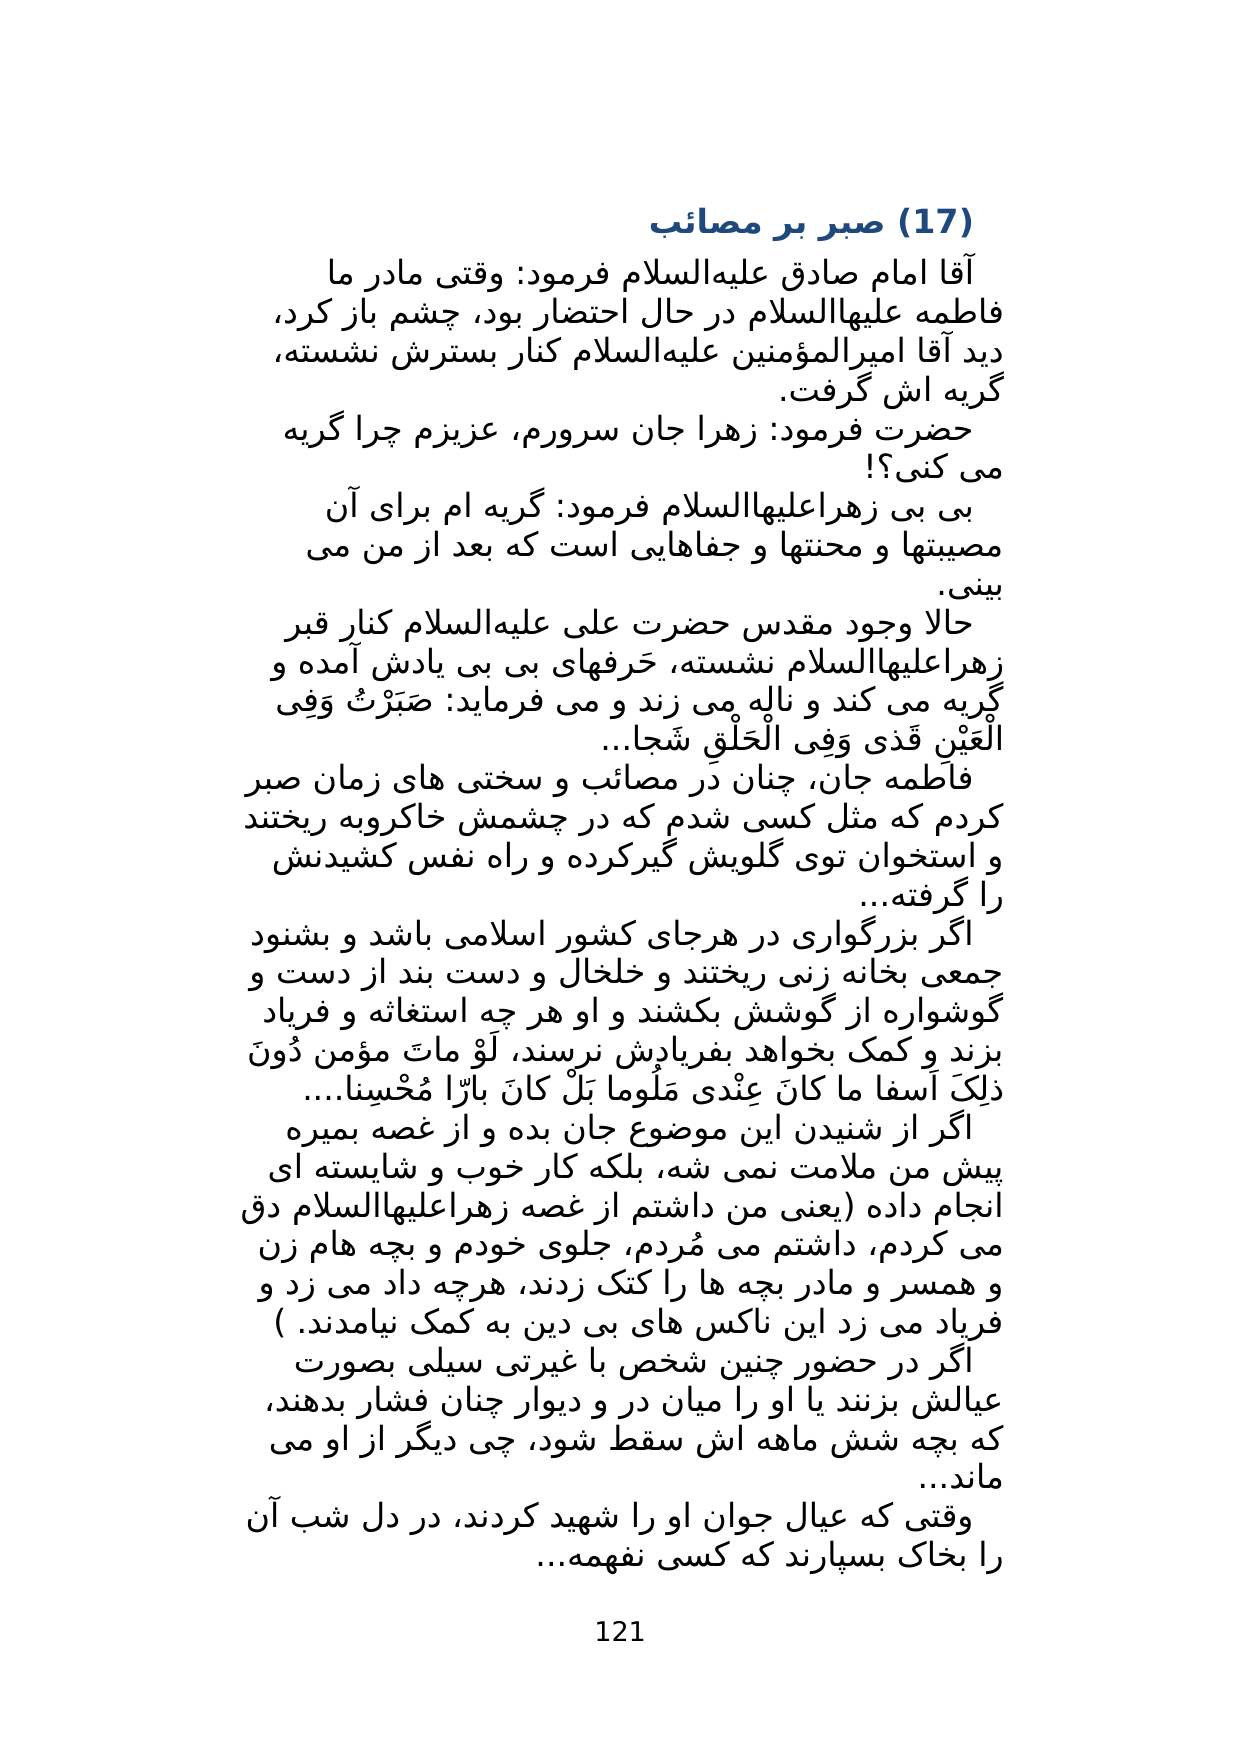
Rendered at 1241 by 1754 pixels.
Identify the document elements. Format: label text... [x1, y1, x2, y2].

subtitle (17) صبر بر مصائب [236, 202, 1004, 241]
text اگر بزرگواری در هرجای کشور اسلامی باشد و بشنود جمعی بخانه زنی ریختند و خلخال و دست بند از دست و گوشواره از گوشش بکشند و او هر چه استغاثه و فریاد بزند و کمک بخواهد بفریادش نرسند، لَوْ ماتَ مؤمن دُونَ ذلِکَ اَسفا ما کانَ عِنْدی مَلُوما بَلْ کانَ بارّا مُحْسِنا.... [236, 914, 1004, 1108]
text فاطمه جان، چنان در مصائب و سختی های زمان صبر کردم که مثل کسی شدم که در چشمش خاکروبه ریختند و استخوان توی گلویش گیرکرده و راه نفس کشیدنش را گرفته... [236, 759, 1004, 914]
text اگر در حضور چنین شخص با غیرتی سیلی بصورت عیالش بزنند یا او را میان در و دیوار چنان فشار بدهند، که بچه شش ماهه اش سقط شود، چی دیگر از او می ماند... [236, 1341, 1004, 1497]
text وقتی که عیال جوان او را شهید کردند، در دل شب آن را بخاک بسپارند که کسی نفهمه... [236, 1497, 1004, 1574]
text آقا امام صادق علیه‌السلام فرمود: وقتی مادر ما فاطمه علیها‌السلام در حال احتضار بود، چشم باز کرد، دید آقا امیرالمؤمنین علیه‌السلام کنار بسترش نشسته، گریه اش گرفت. [236, 253, 1004, 409]
text حضرت فرمود: زهرا جان سرورم، عزیزم چرا گریه می کنی؟! [236, 409, 1004, 487]
text حالا وجود مقدس حضرت علی علیه‌السلام کنار قبر زهراعلیها‌السلام نشسته، حَرفهای بی بی یادش آمده و گریه می کند و ناله می زند و می فرماید: صَبَرْتُ وَفِی الْعَیْنِ قَذی وَفِی الْحَلْقِ شَجا... [236, 603, 1004, 759]
text بی بی زهراعلیها‌السلام فرمود: گریه ام برای آن مصیبتها و محنتها و جفاهایی است که بعد از من می بینی. [236, 487, 1004, 603]
text اگر از شنیدن این موضوع جان بده و از غصه بمیره پیش من ملامت نمی شه، بلکه کار خوب و شایسته ای انجام داده (یعنی من داشتم از غصه زهراعلیها‌السلام دق می کردم، داشتم می مُردم، جلوی خودم و بچه هام زن و همسر و مادر بچه ها را کتک زدند، هرچه داد می زد و فریاد می زد این ناکس های بی دین به کمک نیامدند. ) [236, 1108, 1004, 1341]
